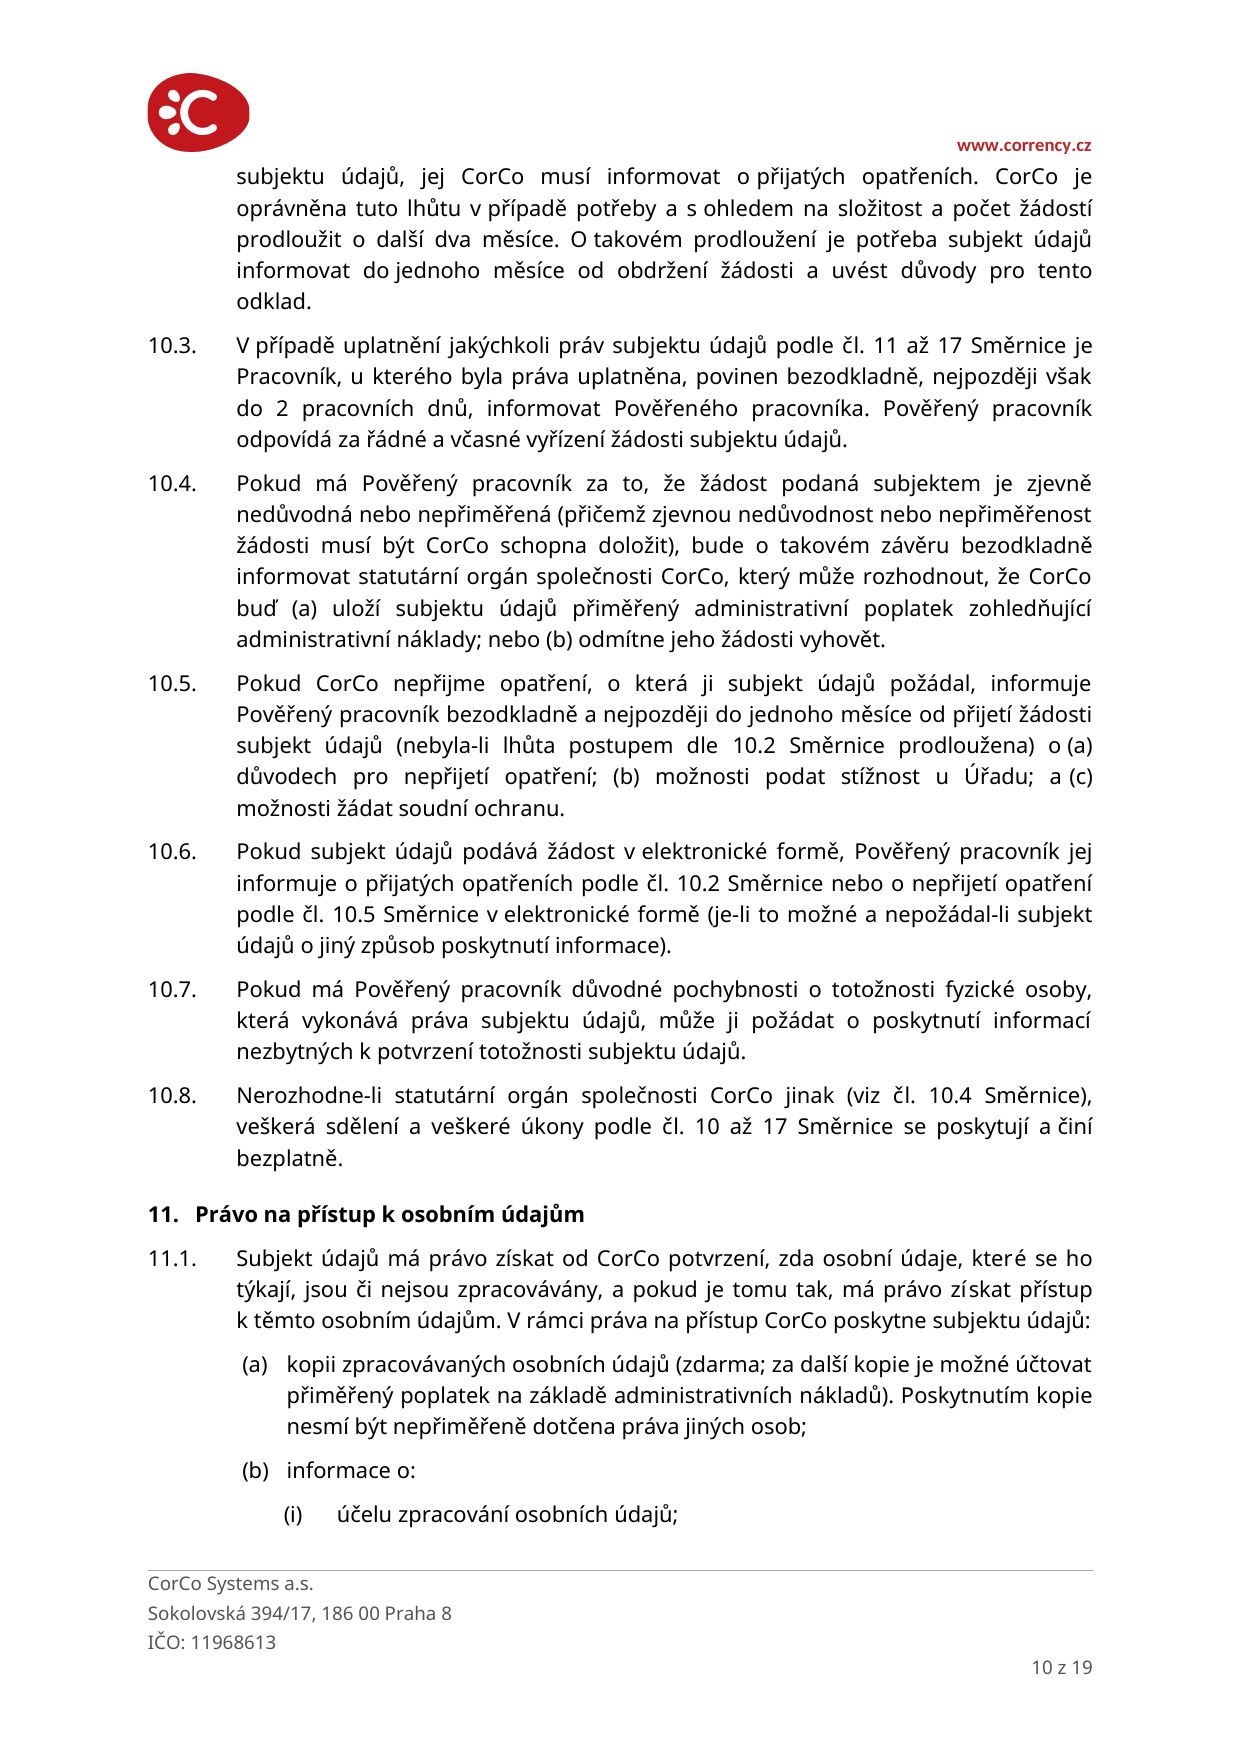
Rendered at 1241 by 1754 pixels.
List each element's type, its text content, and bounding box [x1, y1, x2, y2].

subtitle Právo na přístup k osobním údajům [148, 1197, 1093, 1228]
list Nerozhodne-li statutární orgán společnosti CorCo jinak (viz čl. 10.4 Směrnice), veškerá sdělení a veškeré úkony podle čl. 10 až 17 Směrnice se poskytují a činí bezplatně. [148, 1078, 1093, 1172]
subtitle účelu zpracování osobních údajů; [283, 1497, 1093, 1528]
list Pokud CorCo nepřijme opatření, o která ji subjekt údajů požádal, informuje Pověřený pracovník bezodkladně a nejpozději do jednoho měsíce od přijetí žádosti subjekt údajů (nebyla-li lhůta postupem dle 10.2 Směrnice prodloužena) o (a) důvodech pro nepřijetí opatření; (b) možnosti podat stížnost u Úřadu; a (c) možnosti žádat soudní ochranu. [148, 666, 1093, 822]
list Pokud má Pověřený pracovník za to, že žádost podaná subjektem je zjevně nedůvodná nebo nepřiměřená (přičemž zjevnou nedůvodnost nebo nepřiměřenost žádosti musí být CorCo schopna doložit), bude o takovém závěru bezodkladně informovat statutární orgán společnosti CorCo, který může rozhodnout, že CorCo buď (a) uloží subjektu údajů přiměřený administrativní poplatek zohledňující administrativní náklady; nebo (b) odmítne jeho žádosti vyhovět. [148, 466, 1093, 653]
subtitle kopii zpracovávaných osobních údajů (zdarma; za další kopie je možné účtovat přiměřený poplatek na základě administrativních nákladů). Poskytnutím kopie nesmí být nepřiměřeně dotčena práva jiných osob; [242, 1347, 1093, 1441]
list Pokud subjekt údajů podává žádost v elektronické formě, Pověřený pracovník jej informuje o přijatých opatřeních podle čl. 10.2 Směrnice nebo o nepřijetí opatření podle čl. 10.5 Směrnice v elektronické formě (je-li to možné a nepožádal-li subjekt údajů o jiný způsob poskytnutí informace). [148, 835, 1093, 960]
list V případě uplatnění jakýchkoli práv subjektu údajů podle čl. 11 až 17 Směrnice je Pracovník, u kterého byla práva uplatněna, povinen bezodkladně, nejpozději však do 2 pracovních dnů, informovat Pověřeného pracovníka. Pověřený pracovník odpovídá za řádné a včasné vyřízení žádosti subjektu údajů. [148, 328, 1093, 453]
subtitle informace o: [242, 1453, 1093, 1485]
picture [147, 73, 250, 152]
list Pokud má Pověřený pracovník důvodné pochybnosti o totožnosti fyzické osoby, která vykonává práva subjektu údajů, může ji požádat o poskytnutí informací nezbytných k potvrzení totožnosti subjektu údajů. [148, 972, 1093, 1066]
list Subjekt údajů má právo získat od CorCo potvrzení, zda osobní údaje, které se ho týkají, jsou či nejsou zpracovávány, a pokud je tomu tak, má právo získat přístup k těmto osobním údajům. V rámci práva na přístup CorCo poskytne subjektu údajů: [148, 1241, 1093, 1335]
